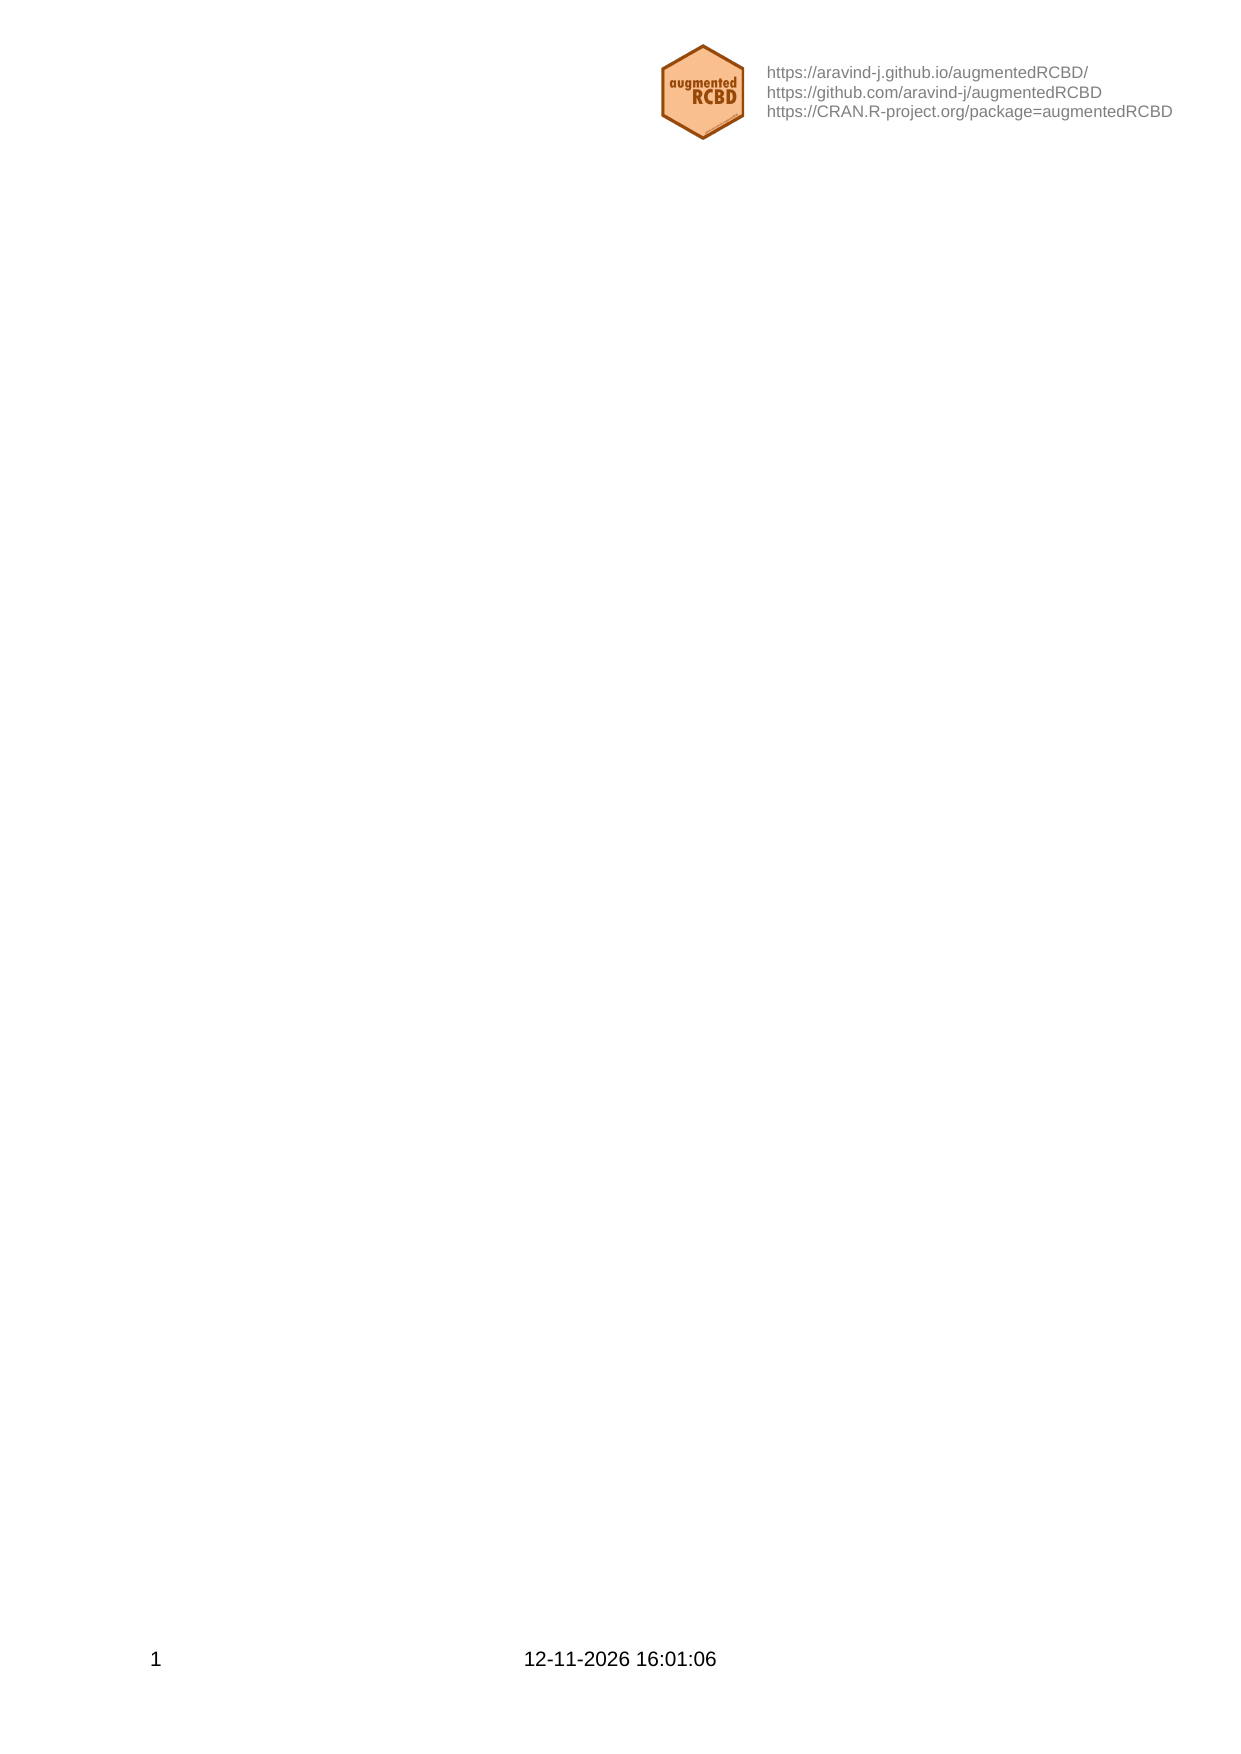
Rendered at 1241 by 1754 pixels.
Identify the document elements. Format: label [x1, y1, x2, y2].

picture [661, 44, 745, 140]
